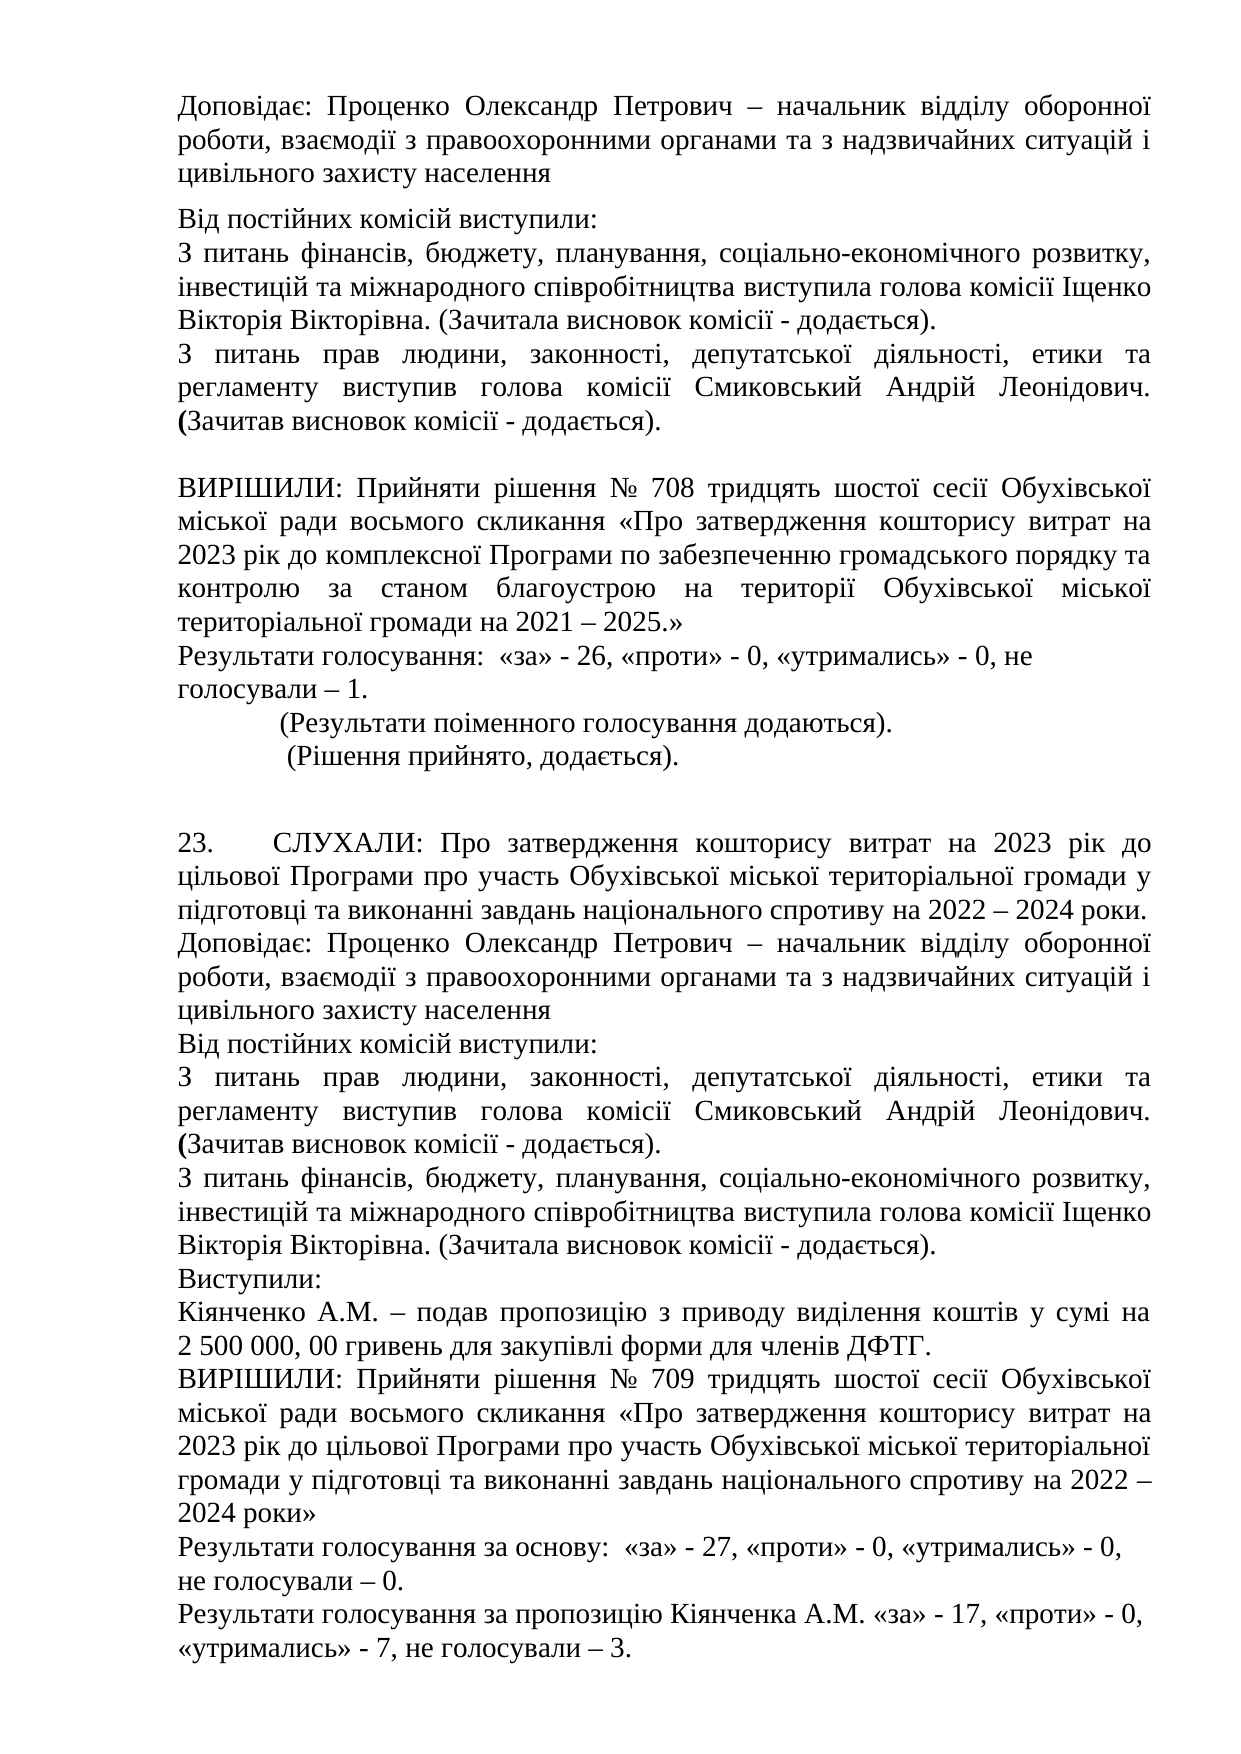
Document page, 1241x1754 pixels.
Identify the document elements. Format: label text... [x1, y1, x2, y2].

text Кіянченко А.М. – подав пропозицію з приводу виділення коштів у сумі на 2 500 000, 00 гривень для закупівлі форми для членів ДФТГ. [177, 1294, 1152, 1361]
subtitle Результати голосування за основу: «за» - 27, «проти» - 0, «утримались» - 0, не голосували – 0. [177, 1529, 1152, 1596]
text З питань прав людини, законності, депутатської діяльності, етики та регламенту виступив голова комісії Смиковський Андрій Леонідович. (Зачитав висновок комісії - додається). [177, 336, 1152, 436]
list Доповідає: Проценко Олександр Петрович – начальник відділу оборонної роботи, взаємодії з правоохоронними органами та з надзвичайних ситуацій і цивільного захисту населення [177, 925, 1152, 1026]
subtitle Результати голосування: «за» - 26, «проти» - 0, «утримались» - 0, не голосували – 1. [177, 638, 1152, 705]
subtitle Від постійних комісій виступили: [177, 1026, 1152, 1059]
subtitle З питань фінансів, бюджету, планування, соціально-економічного розвитку, інвестицій та міжнародного співробітництва виступила голова комісії Іщенко Вікторія Вікторівна. (Зачитала висновок комісії - додається). [177, 1160, 1152, 1261]
text ВИРІШИЛИ: Прийняти рішення № 708 тридцять шостої сесії Обухівської міської ради восьмого скликання «Про затвердження кошторису витрат на 2023 рік до комплексної Програми по забезпеченню громадського порядку та контролю за станом благоустрою на території Обухівської міської територіальної громади на 2021 – 2025.» [177, 470, 1152, 638]
list Доповідає: Проценко Олександр Петрович – начальник відділу оборонної роботи, взаємодії з правоохоронними органами та з надзвичайних ситуацій і цивільного захисту населення [177, 88, 1152, 189]
subtitle З питань фінансів, бюджету, планування, соціально-економічного розвитку, інвестицій та міжнародного співробітництва виступила голова комісії Іщенко Вікторія Вікторівна. (Зачитала висновок комісії - додається). [177, 235, 1152, 336]
list СЛУХАЛИ: Про затвердження кошторису витрат на 2023 рік до цільової Програми про участь Обухівської міської територіальної громади у підготовці та виконанні завдань національного спротиву на 2022 – 2024 роки. [177, 825, 1152, 925]
text Виступили: [177, 1261, 1152, 1294]
subtitle Результати голосування за пропозицію Кіянченка А.М. «за» - 17, «проти» - 0, «утримались» - 7, не голосували – 3. [177, 1596, 1152, 1663]
subtitle (Результати поіменного голосування додаються). [177, 705, 1152, 738]
subtitle Від постійних комісій виступили: [177, 202, 1152, 235]
text З питань прав людини, законності, депутатської діяльності, етики та регламенту виступив голова комісії Смиковський Андрій Леонідович. (Зачитав висновок комісії - додається). [177, 1059, 1152, 1160]
text ВИРІШИЛИ: Прийняти рішення № 709 тридцять шостої сесії Обухівської міської ради восьмого скликання «Про затвердження кошторису витрат на 2023 рік до цільової Програми про участь Обухівської міської територіальної громади у підготовці та виконанні завдань національного спротиву на 2022 – 2024 роки» [177, 1361, 1152, 1529]
subtitle (Рішення прийнято, додається). [177, 738, 1152, 772]
